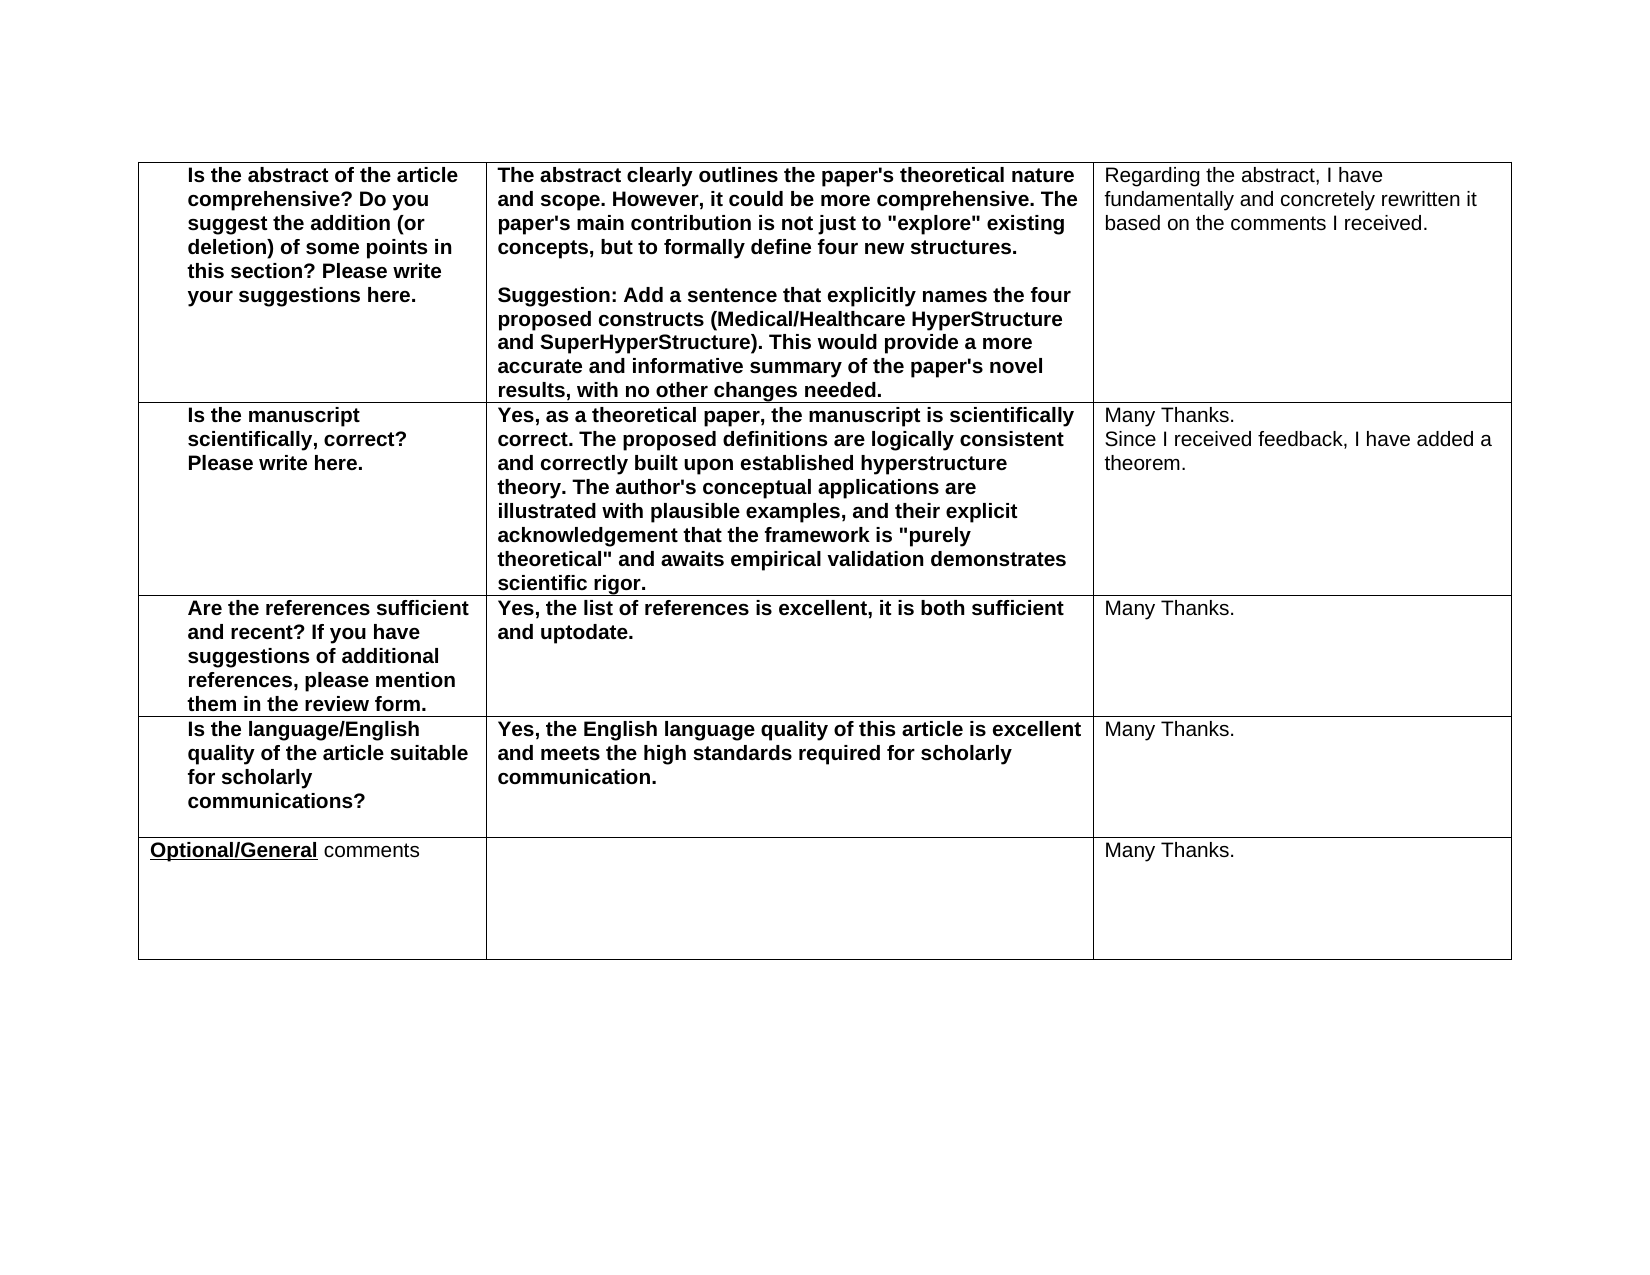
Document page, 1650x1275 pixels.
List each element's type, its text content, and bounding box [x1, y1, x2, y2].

table_cell Yes, the English language quality of this article is excellent and meets the high standards required for scholarly communication. [487, 717, 1093, 837]
table_cell Many Thanks. [1094, 717, 1511, 837]
table_cell Is the manuscript scientifically, correct? Please write here. [139, 403, 486, 595]
table_cell Yes, the list of references is excellent, it is both sufficient and uptodate. [487, 596, 1093, 716]
table_cell [487, 838, 1093, 959]
table_cell Is the language/English quality of the article suitable for scholarly communications? [139, 717, 486, 837]
table_cell Is the abstract of the article comprehensive? Do you suggest the addition (or deletion) of some points in this section? Please write your suggestions here. [139, 163, 486, 402]
table_cell Many Thanks. [1094, 838, 1511, 959]
table_cell Yes, as a theoretical paper, the manuscript is scientifically correct. The proposed definitions are logically consistent and correctly built upon established hyperstructure theory. The author's conceptual applications are illustrated with plausible examples, and their explicit acknowledgement that the framework is "purely theoretical" and awaits empirical validation demonstrates scientific rigor. [487, 403, 1093, 595]
table_cell Are the references sufficient and recent? If you have suggestions of additional references, please mention them in the review form. [139, 596, 486, 716]
table_cell Many Thanks. Since I received feedback, I have added a theorem. [1094, 403, 1511, 595]
table_cell The abstract clearly outlines the paper's theoretical nature and scope. However, it could be more comprehensive. The paper's main contribution is not just to "explore" existing concepts, but to formally define four new structures. Suggestion: Add a sentence that explicitly names the four proposed constructs (Medical/Healthcare HyperStructure and SuperHyperStructure). This would provide a more accurate and informative summary of the paper's novel results, with no other changes needed. [487, 163, 1093, 402]
table_cell Regarding the abstract, I have fundamentally and concretely rewritten it based on the comments I received. [1094, 163, 1511, 402]
table_cell Optional/General comments [139, 838, 486, 959]
table_cell Many Thanks. [1094, 596, 1511, 716]
